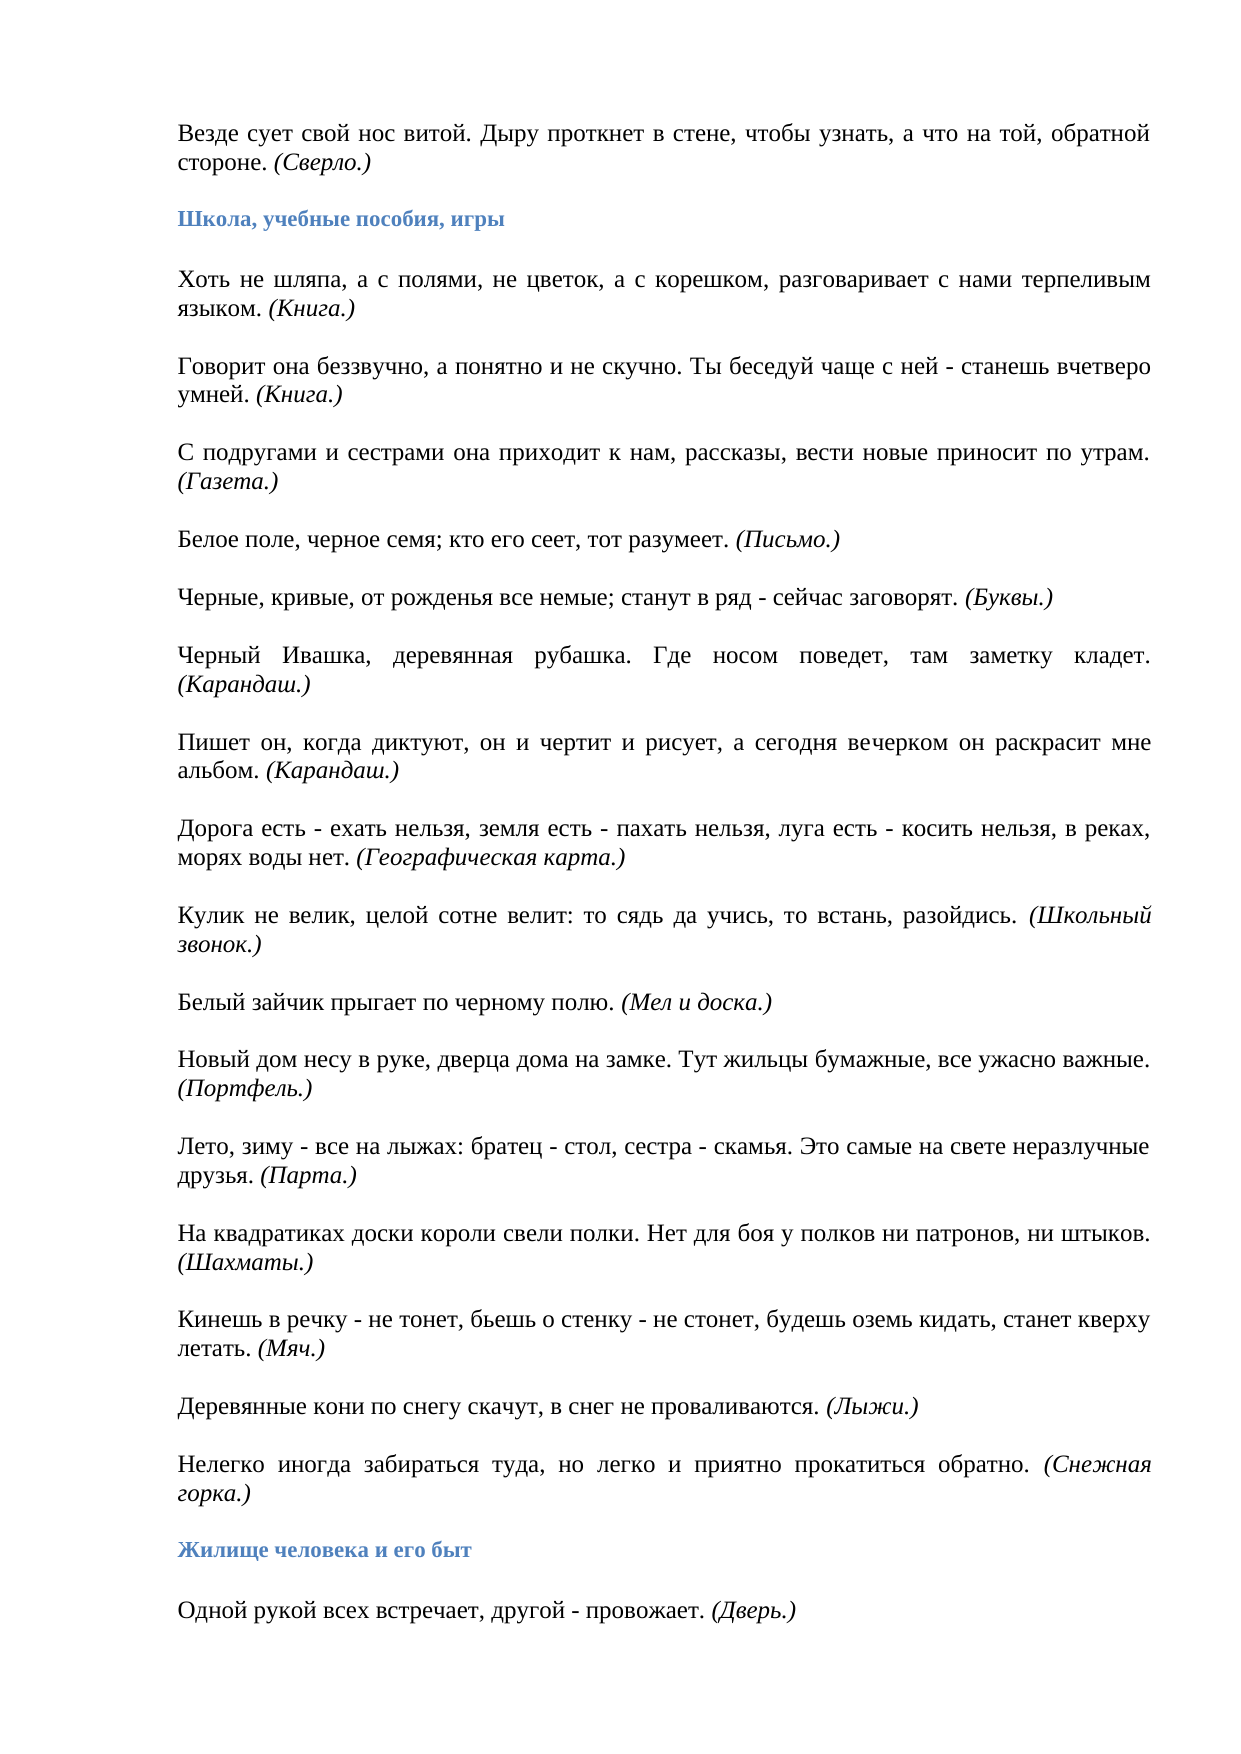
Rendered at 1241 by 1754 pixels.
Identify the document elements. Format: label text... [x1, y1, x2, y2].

text Везде сует свой нос витой. Дыру проткнет в стене, чтобы узнать, а что на той, обратной стороне. (Сверло.) [177, 118, 1152, 176]
text Белый зайчик прыгает по черному полю. (Мел и доска.) [177, 987, 1152, 1015]
text С подругами и сестрами она приходит к нам, рассказы, вести новые приносит по утрам. (Газета.) [177, 437, 1152, 495]
text Черный Ивашка, деревянная рубашка. Где носом поведет, там заметку кладет. (Карандаш.) [177, 640, 1152, 697]
text Пишет он, когда диктуют, он и чертит и рисует, а сегодня вечерком он раскрасит мне альбом. (Карандаш.) [177, 727, 1152, 784]
text Одной рукой всех встречает, другой - провожает. (Дверь.) [177, 1595, 1152, 1624]
subtitle Школа, учебные пособия, игры [177, 205, 1152, 231]
text Кинешь в речку - не тонет, бьешь о стенку - не стонет, будешь оземь кидать, станет кверху летать. (Мяч.) [177, 1304, 1152, 1362]
subtitle Жилище человека и его быт [177, 1536, 1152, 1562]
text Нелегко иногда забираться туда, но легко и приятно прокатиться обратно. (Снежная горка.) [177, 1449, 1152, 1507]
text Дорога есть - ехать нельзя, земля есть - пахать нельзя, луга есть - косить нельзя, в реках, морях воды нет. (Географическая карта.) [177, 813, 1152, 871]
text Деревянные кони по снегу скачут, в снег не проваливаются. (Лыжи.) [177, 1391, 1152, 1420]
text Лето, зиму - все на лыжах: братец - стол, сестра - скамья. Это самые на свете неразлучные друзья. (Парта.) [177, 1131, 1152, 1189]
text Хоть не шляпа, а с полями, не цветок, а с корешком, разговаривает с нами терпеливым языком. (Книга.) [177, 264, 1152, 322]
text Говорит она беззвучно, а понятно и не скучно. Ты беседуй чаще с ней - станешь вчетверо умней. (Книга.) [177, 351, 1152, 408]
text На квадратиках доски короли свели полки. Нет для боя у полков ни патронов, ни штыков. (Шахматы.) [177, 1218, 1152, 1275]
text Новый дом несу в руке, дверца дома на замке. Тут жильцы бумажные, все ужасно важные. (Портфель.) [177, 1044, 1152, 1102]
text Белое поле, черное семя; кто его сеет, тот разумеет. (Письмо.) [177, 524, 1152, 553]
text Кулик не велик, целой сотне велит: то сядь да учись, то встань, разойдись. (Школьный звонок.) [177, 900, 1152, 957]
text Черные, кривые, от рожденья все немые; станут в ряд - сейчас заговорят. (Буквы.) [177, 582, 1152, 611]
